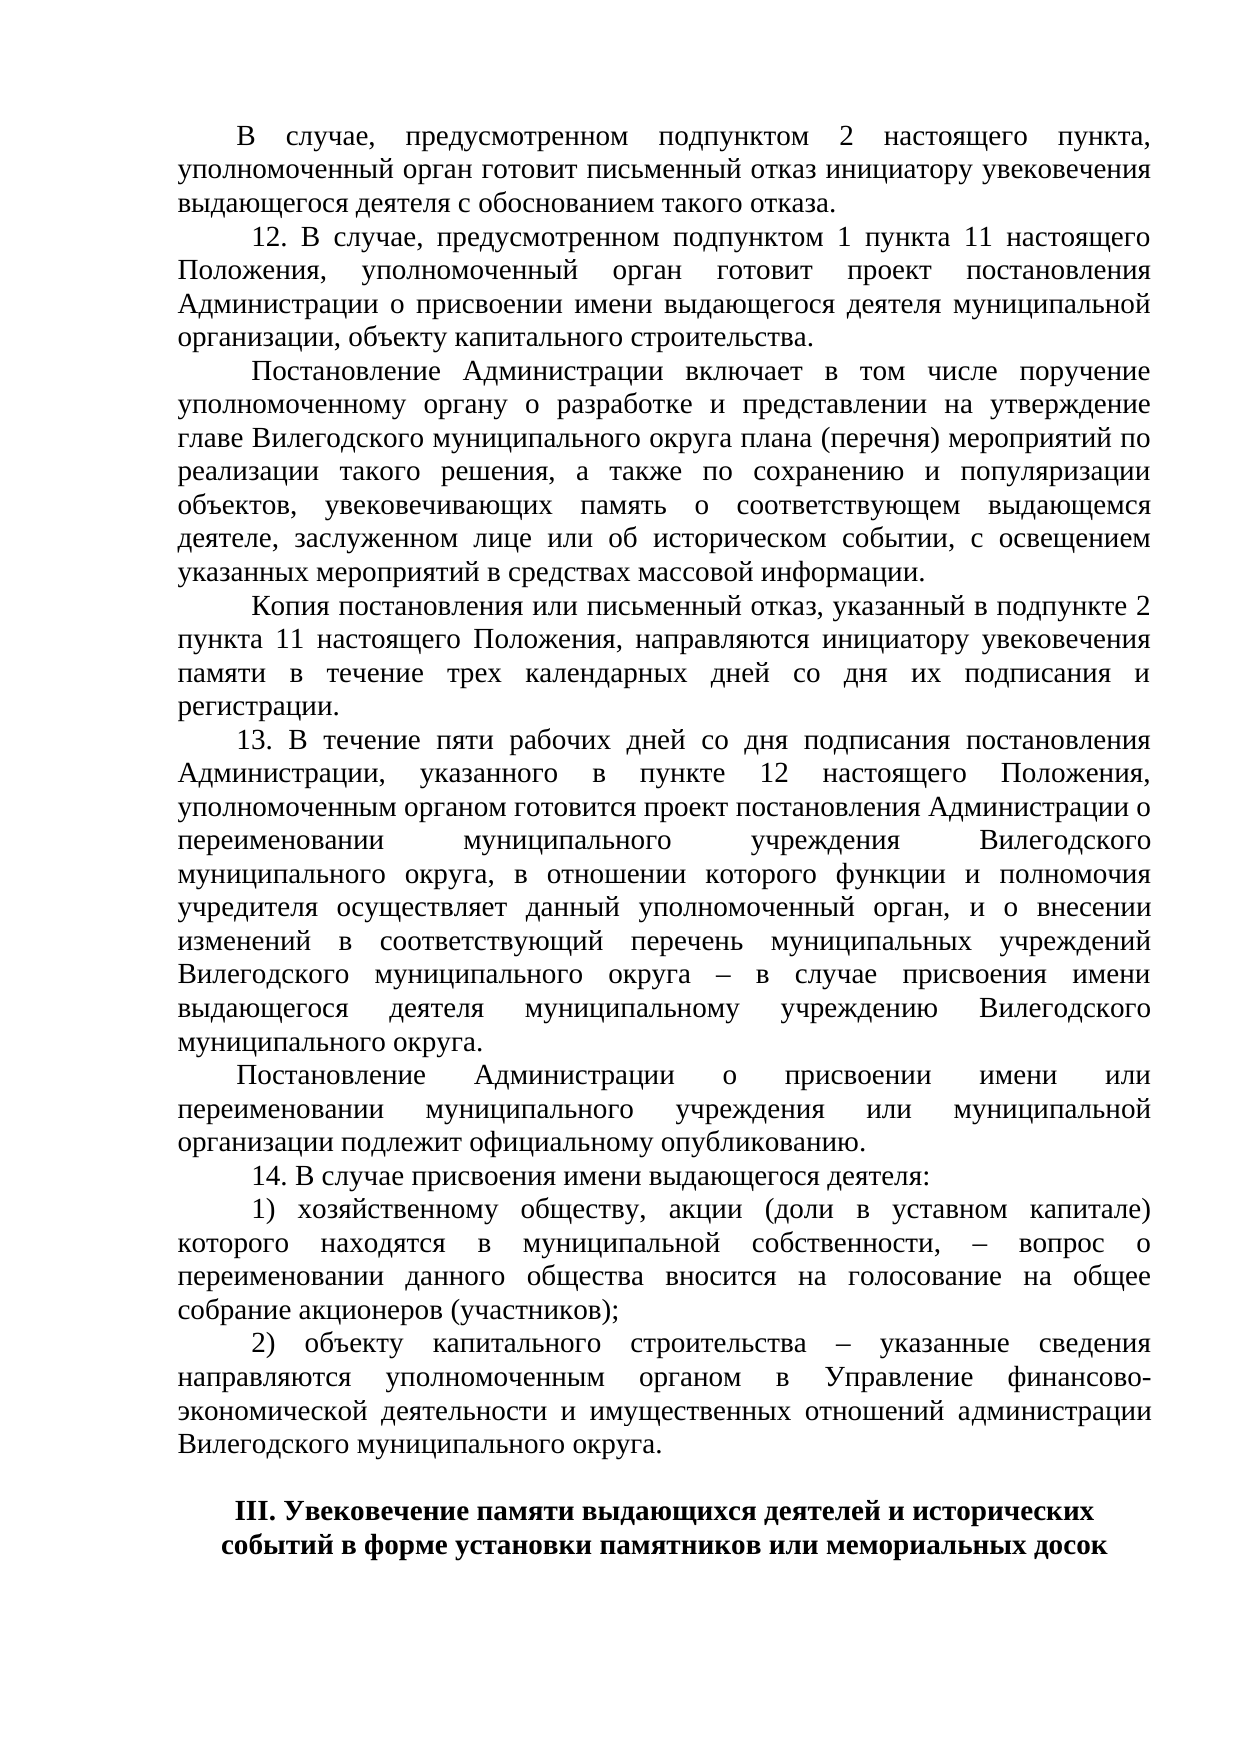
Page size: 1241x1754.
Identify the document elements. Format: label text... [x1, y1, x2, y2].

text В случае, предусмотренном подпунктом 2 настоящего пункта, уполномоченный орган готовит письменный отказ инициатору увековечения выдающегося деятеля с обоснованием такого отказа. [177, 118, 1152, 219]
text 2) объекту капитального строительства – указанные сведения направляются уполномоченным органом в Управление финансово-экономической деятельности и имущественных отношений администрации Вилегодского муниципального округа. [177, 1326, 1152, 1460]
text III. Увековечение памяти выдающихся деятелей и исторических событий в форме установки памятников или мемориальных досок [177, 1493, 1152, 1560]
text Постановление Администрации о присвоении имени или переименовании муниципального учреждения или муниципальной организации подлежит официальному опубликованию. [177, 1057, 1152, 1158]
text 1) хозяйственному обществу, акции (доли в уставном капитале) которого находятся в муниципальной собственности, – вопрос о переименовании данного общества вносится на голосование на общее собрание акционеров (участников); [177, 1191, 1152, 1326]
text 12. В случае, предусмотренном подпунктом 1 пункта 11 настоящего Положения, уполномоченный орган готовит проект постановления Администрации о присвоении имени выдающегося деятеля муниципальной организации, объекту капитального строительства. [177, 219, 1152, 353]
text Постановление Администрации включает в том числе поручение уполномоченному органу о разработке и представлении на утверждение главе Вилегодского муниципального округа плана (перечня) мероприятий по реализации такого решения, а также по сохранению и популяризации объектов, увековечивающих память о соответствующем выдающемся деятеле, заслуженном лице или об историческом событии, с освещением указанных мероприятий в средствах массовой информации. [177, 353, 1152, 588]
text 13. В течение пяти рабочих дней со дня подписания постановления Администрации, указанного в пункте 12 настоящего Положения, уполномоченным органом готовится проект постановления Администрации о переименовании муниципального учреждения Вилегодского муниципального округа, в отношении которого функции и полномочия учредителя осуществляет данный уполномоченный орган, и о внесении изменений в соответствующий перечень муниципальных учреждений Вилегодского муниципального округа – в случае присвоения имени выдающегося деятеля муниципальному учреждению Вилегодского муниципального округа. [177, 722, 1152, 1057]
text Копия постановления или письменный отказ, указанный в подпункте 2 пункта 11 настоящего Положения, направляются инициатору увековечения памяти в течение трех календарных дней со дня их подписания и регистрации. [177, 588, 1152, 722]
text 14. В случае присвоения имени выдающегося деятеля: [251, 1158, 1152, 1191]
